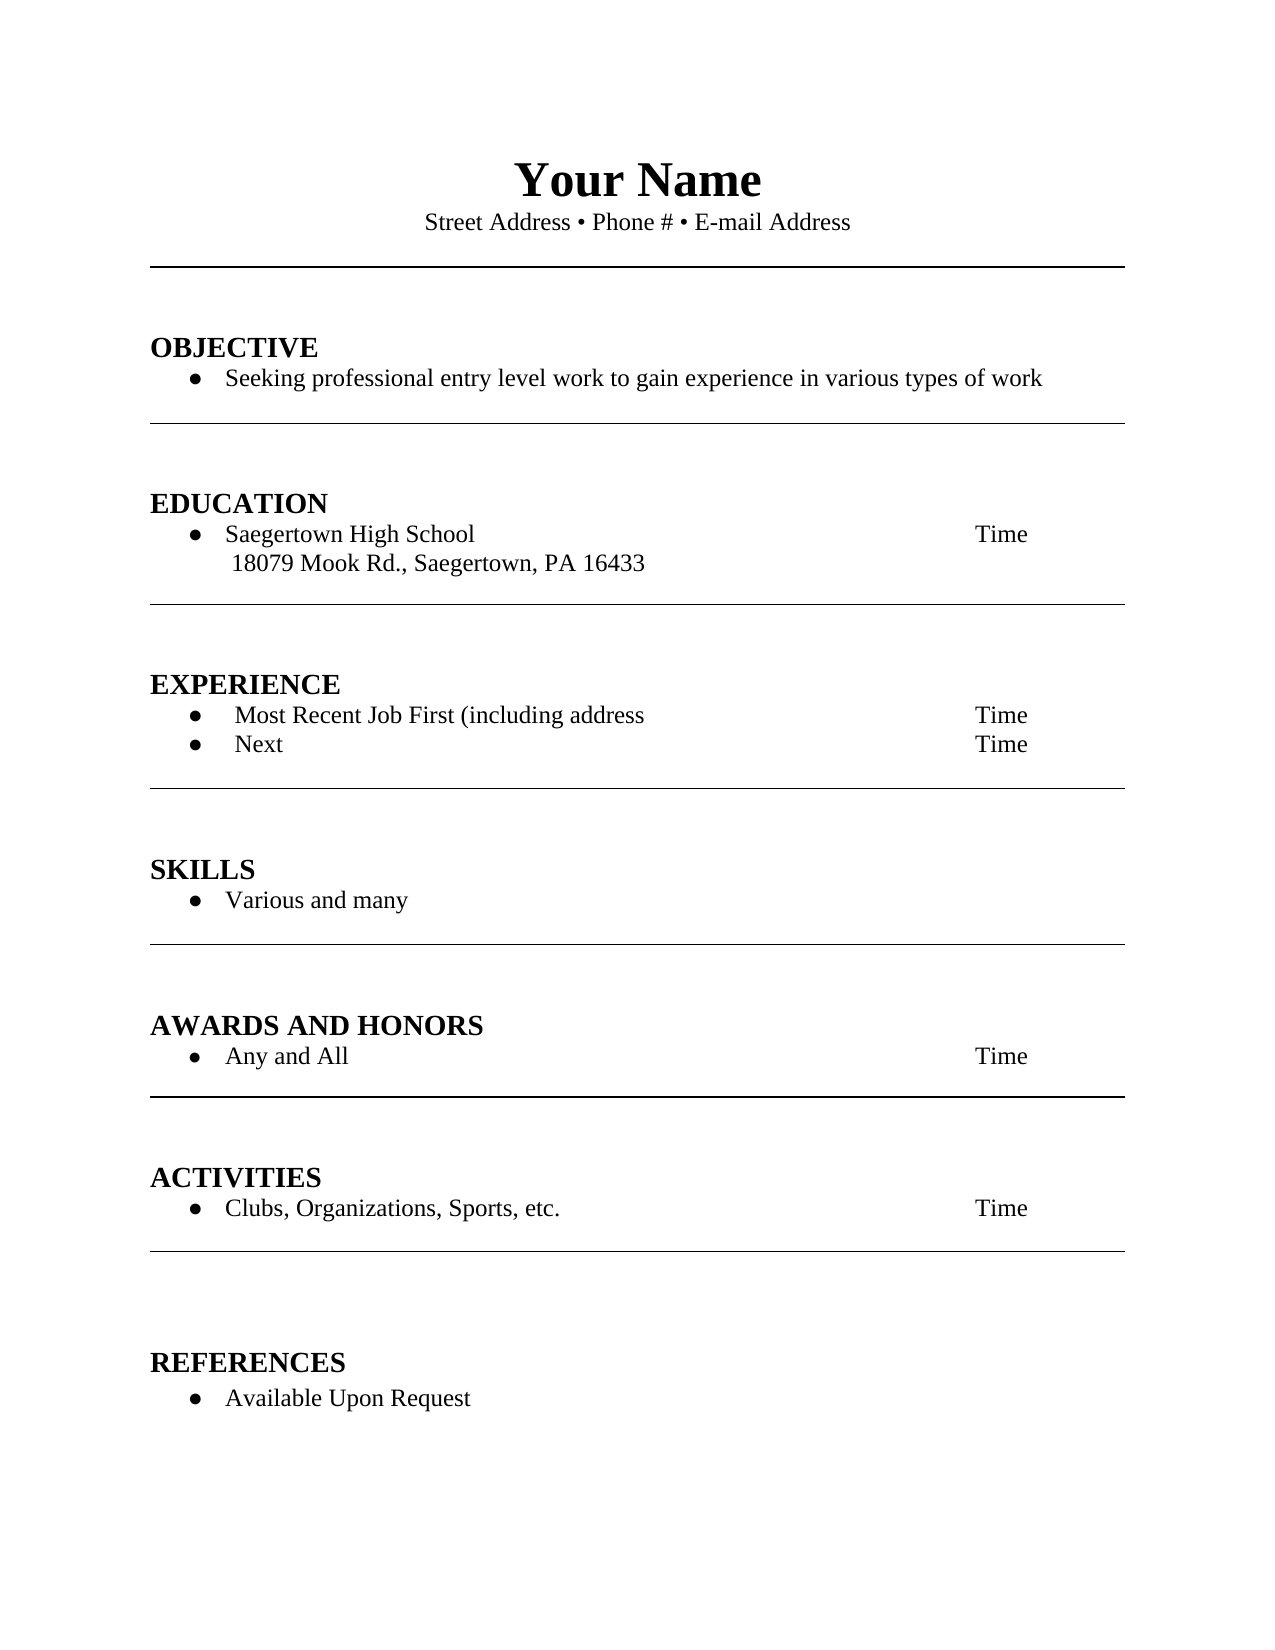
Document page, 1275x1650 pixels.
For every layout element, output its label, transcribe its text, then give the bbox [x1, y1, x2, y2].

text SKILLS [150, 852, 1125, 885]
list Any and All Time [188, 1041, 1125, 1070]
list Clubs, Organizations, Sports, etc. Time [188, 1193, 1125, 1222]
text EDUCATION [150, 486, 1125, 519]
list Seeking professional entry level work to gain experience in various types of work [188, 363, 1125, 392]
list Saegertown High School Time [188, 519, 1125, 548]
text Your Name [150, 150, 1125, 207]
text EXPERIENCE [150, 667, 1125, 701]
list Most Recent Job First (including address Time [188, 701, 1125, 729]
list Next Time [188, 729, 1125, 758]
text AWARDS AND HONORS [150, 1008, 1125, 1041]
text Street Address • Phone # • E-mail Address [150, 207, 1125, 236]
text OBJECTIVE [150, 330, 1125, 363]
text 18079 Mook Rd., Saegertown, PA 16433 [150, 548, 1125, 577]
text ACTIVITIES [150, 1160, 1125, 1193]
list Various and many [188, 885, 1125, 914]
text REFERENCES [150, 1345, 1125, 1378]
list Available Upon Request [188, 1383, 1125, 1412]
